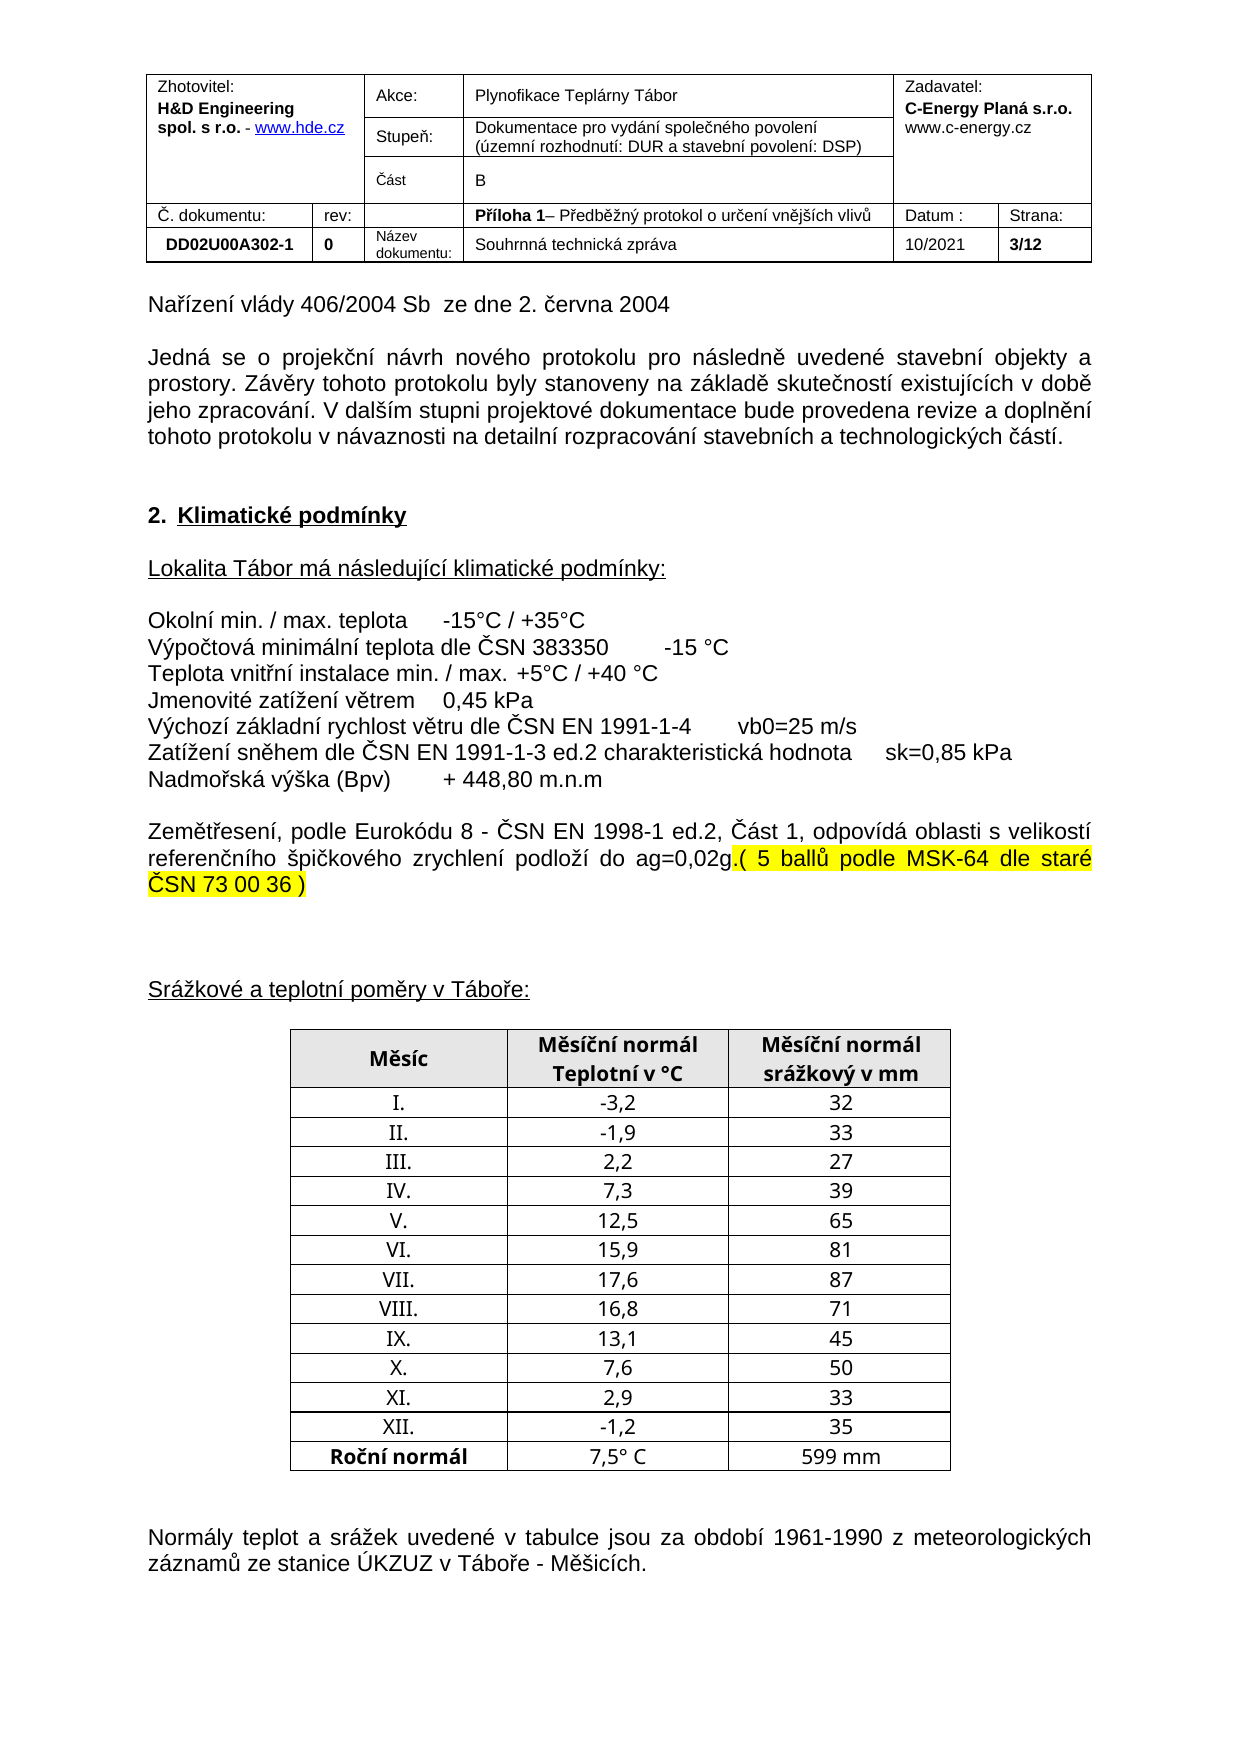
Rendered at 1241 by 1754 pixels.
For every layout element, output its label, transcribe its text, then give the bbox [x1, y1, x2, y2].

table_cell 71 [729, 1295, 950, 1323]
table_cell II. [291, 1118, 507, 1146]
table_cell 2,2 [508, 1147, 728, 1176]
table_header Měsíc [291, 1030, 507, 1087]
subtitle Klimatické podmínky [148, 502, 1092, 528]
table_cell XII. [291, 1413, 507, 1441]
text Lokalita Tábor má následující klimatické podmínky: [148, 555, 1092, 581]
text Výpočtová minimální teplota dle ČSN 383350 -15 °C [148, 634, 1092, 660]
table_cell IX. [291, 1324, 507, 1352]
text Zatížení sněhem dle ČSN EN 1991-1-3 ed.2 charakteristická hodnota sk=0,85 kPa [148, 739, 1092, 766]
table_cell 45 [729, 1324, 950, 1352]
table_cell 50 [729, 1354, 950, 1382]
table_cell 13,1 [508, 1324, 728, 1352]
table_cell 15,9 [508, 1236, 728, 1264]
table_cell III. [291, 1147, 507, 1176]
table_cell [729, 1442, 950, 1470]
table_header Měsíční normál srážkový v mm [729, 1030, 950, 1087]
table_cell 7,3 [508, 1177, 728, 1205]
table_cell VI. [291, 1236, 507, 1264]
table_cell 32 [729, 1088, 950, 1117]
text Zemětřesení, podle Eurokódu 8 - ČSN EN 1998-1 ed.2, Část 1, odpovídá oblasti s velikostí referenčního špičkového zrychlení podloží do ag=0,02g.( 5 ballů podle MSK-64 dle staré ČSN 73 00 36 ) [148, 818, 1092, 897]
text Nařízení vlády 406/2004 Sb ze dne [148, 291, 1092, 318]
table_cell XI. [291, 1383, 507, 1411]
table_cell -1,9 [508, 1118, 728, 1146]
table_header Měsíční normál Teplotní v °C [508, 1030, 728, 1087]
table_cell VIII. [291, 1295, 507, 1323]
table_cell 33 [729, 1383, 950, 1411]
table_cell IV. [291, 1177, 507, 1205]
text Jedná se o projekční návrh nového protokolu pro následně uvedené stavební objekty a prostory. Závěry tohoto protokolu byly stanoveny na základě skutečností existujících v době jeho zpracování. V dalším stupni projektové dokumentace bude provedena revize a doplnění tohoto protokolu v návaznosti na detailní rozpracování stavebních a technologických částí. [148, 344, 1092, 449]
table_cell X. [291, 1354, 507, 1382]
table_cell VII. [291, 1265, 507, 1293]
table_cell 7,6 [508, 1354, 728, 1382]
table_cell 27 [729, 1147, 950, 1176]
table_cell 16,8 [508, 1295, 728, 1323]
table_cell -3,2 [508, 1088, 728, 1117]
text Teplota vnitřní instalace min. / max. +5°C / +40 °C [148, 660, 1092, 687]
table_cell 17,6 [508, 1265, 728, 1293]
table_cell Roční normál [291, 1442, 507, 1470]
text Výchozí základní rychlost větru dle ČSN EN 1991-1-4 vb0=25 m/s [148, 713, 1092, 739]
table_cell 39 [729, 1177, 950, 1205]
table_cell V. [291, 1206, 507, 1234]
table_cell 33 [729, 1118, 950, 1146]
text Jmenovité zatížení větrem 0,45 kPa [148, 687, 1092, 713]
table_cell 7,5° C [508, 1442, 728, 1470]
table_cell 87 [729, 1265, 950, 1293]
text Nadmořská výška (Bpv) + 448,80 m.n.m [148, 766, 1092, 792]
table_cell -1,2 [508, 1413, 728, 1441]
table_cell 65 [729, 1206, 950, 1234]
text Normály teplot a srážek uvedené v tabulce jsou za období 1961-1990 z meteorologických záznamů ze stanice ÚKZUZ v Táboře - Měšicích. [148, 1524, 1092, 1577]
table_cell 2,9 [508, 1383, 728, 1411]
table_cell 81 [729, 1236, 950, 1264]
text Srážkové a teplotní poměry v Táboře: [148, 976, 1092, 1003]
table_cell 12,5 [508, 1206, 728, 1234]
text Okolní min. / max. teplota -15°C / +35°C [148, 607, 1092, 634]
table_cell 35 [729, 1413, 950, 1441]
table_cell I. [291, 1088, 507, 1117]
